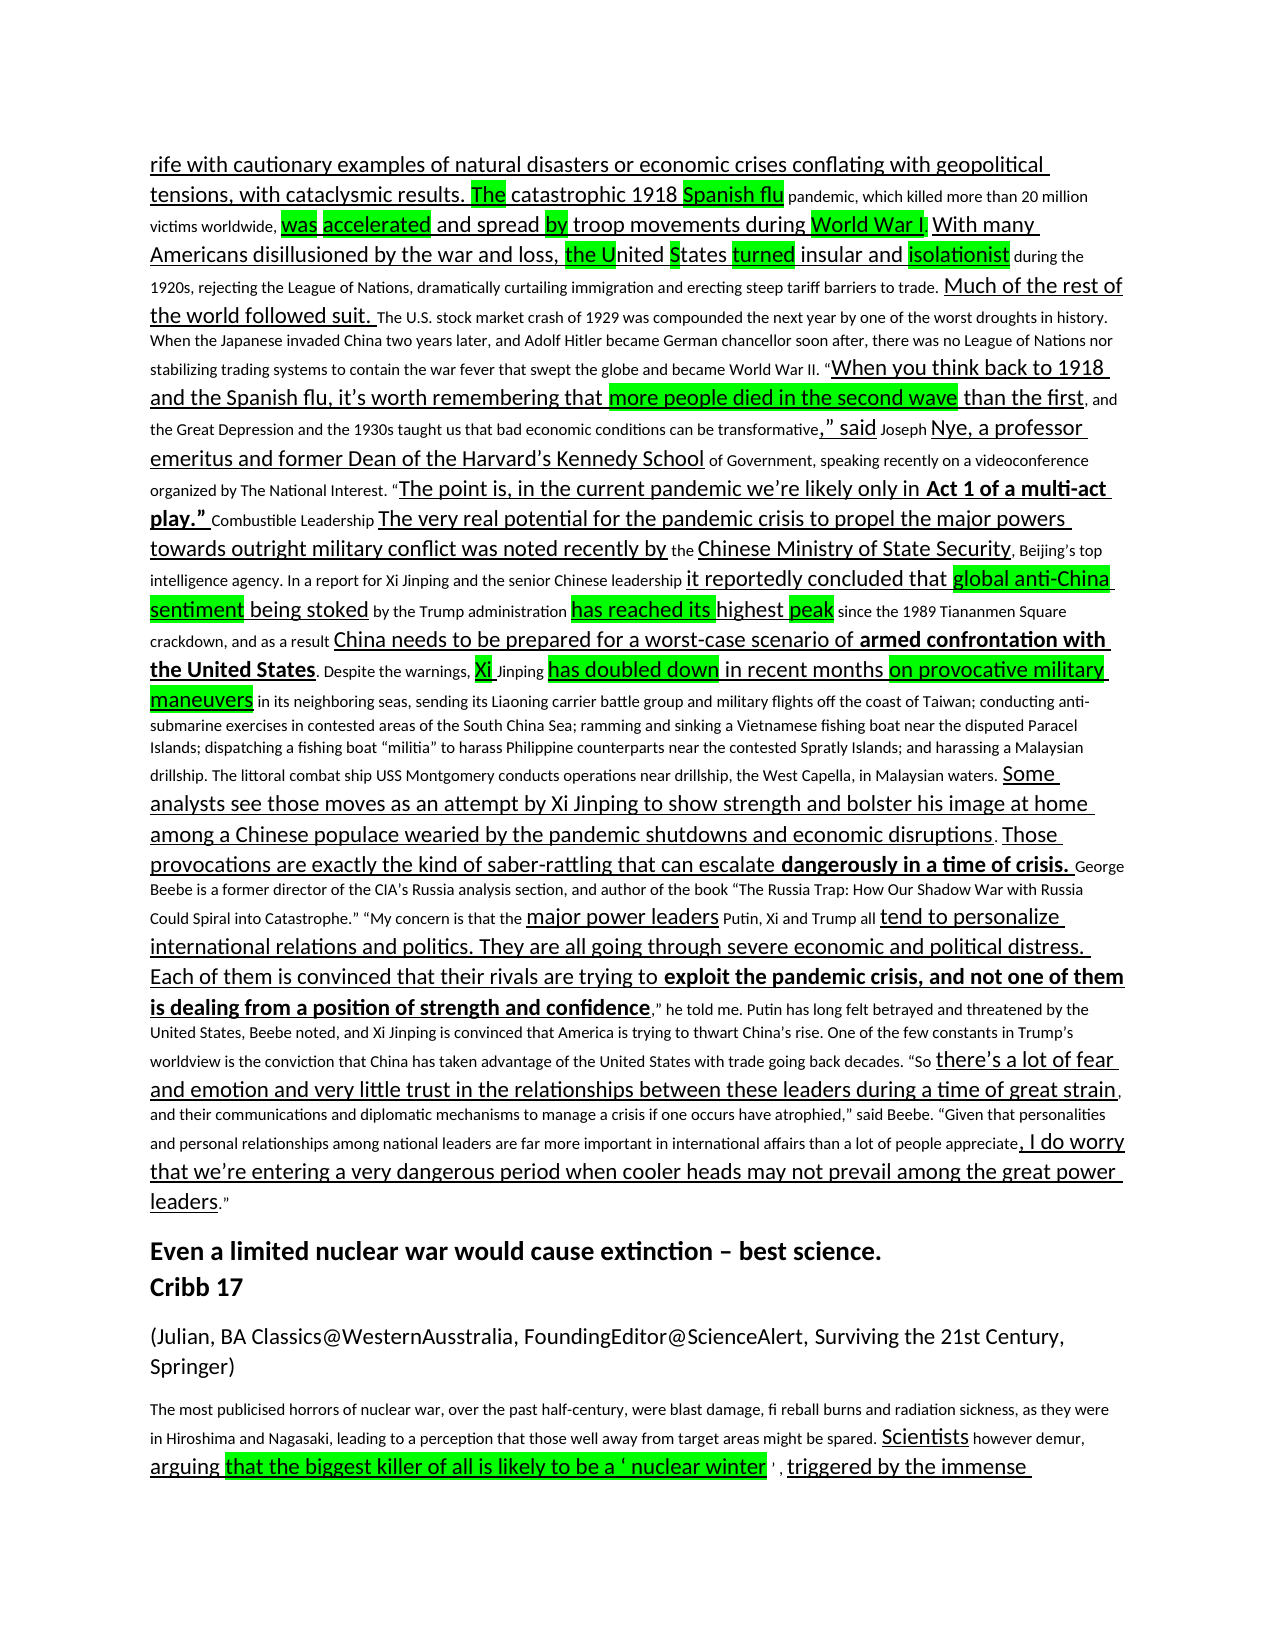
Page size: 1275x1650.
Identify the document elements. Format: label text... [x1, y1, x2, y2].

text (Julian, BA Classics@WesternAusstralia, FoundingEditor@ScienceAlert, Surviving the 21st Century, Springer) [150, 1322, 1125, 1381]
text Even a limited nuclear war would cause extinction – best science. [150, 1234, 1125, 1267]
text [150, 150, 1125, 987]
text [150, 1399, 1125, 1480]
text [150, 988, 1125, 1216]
text Cribb 17 [150, 1270, 1125, 1303]
